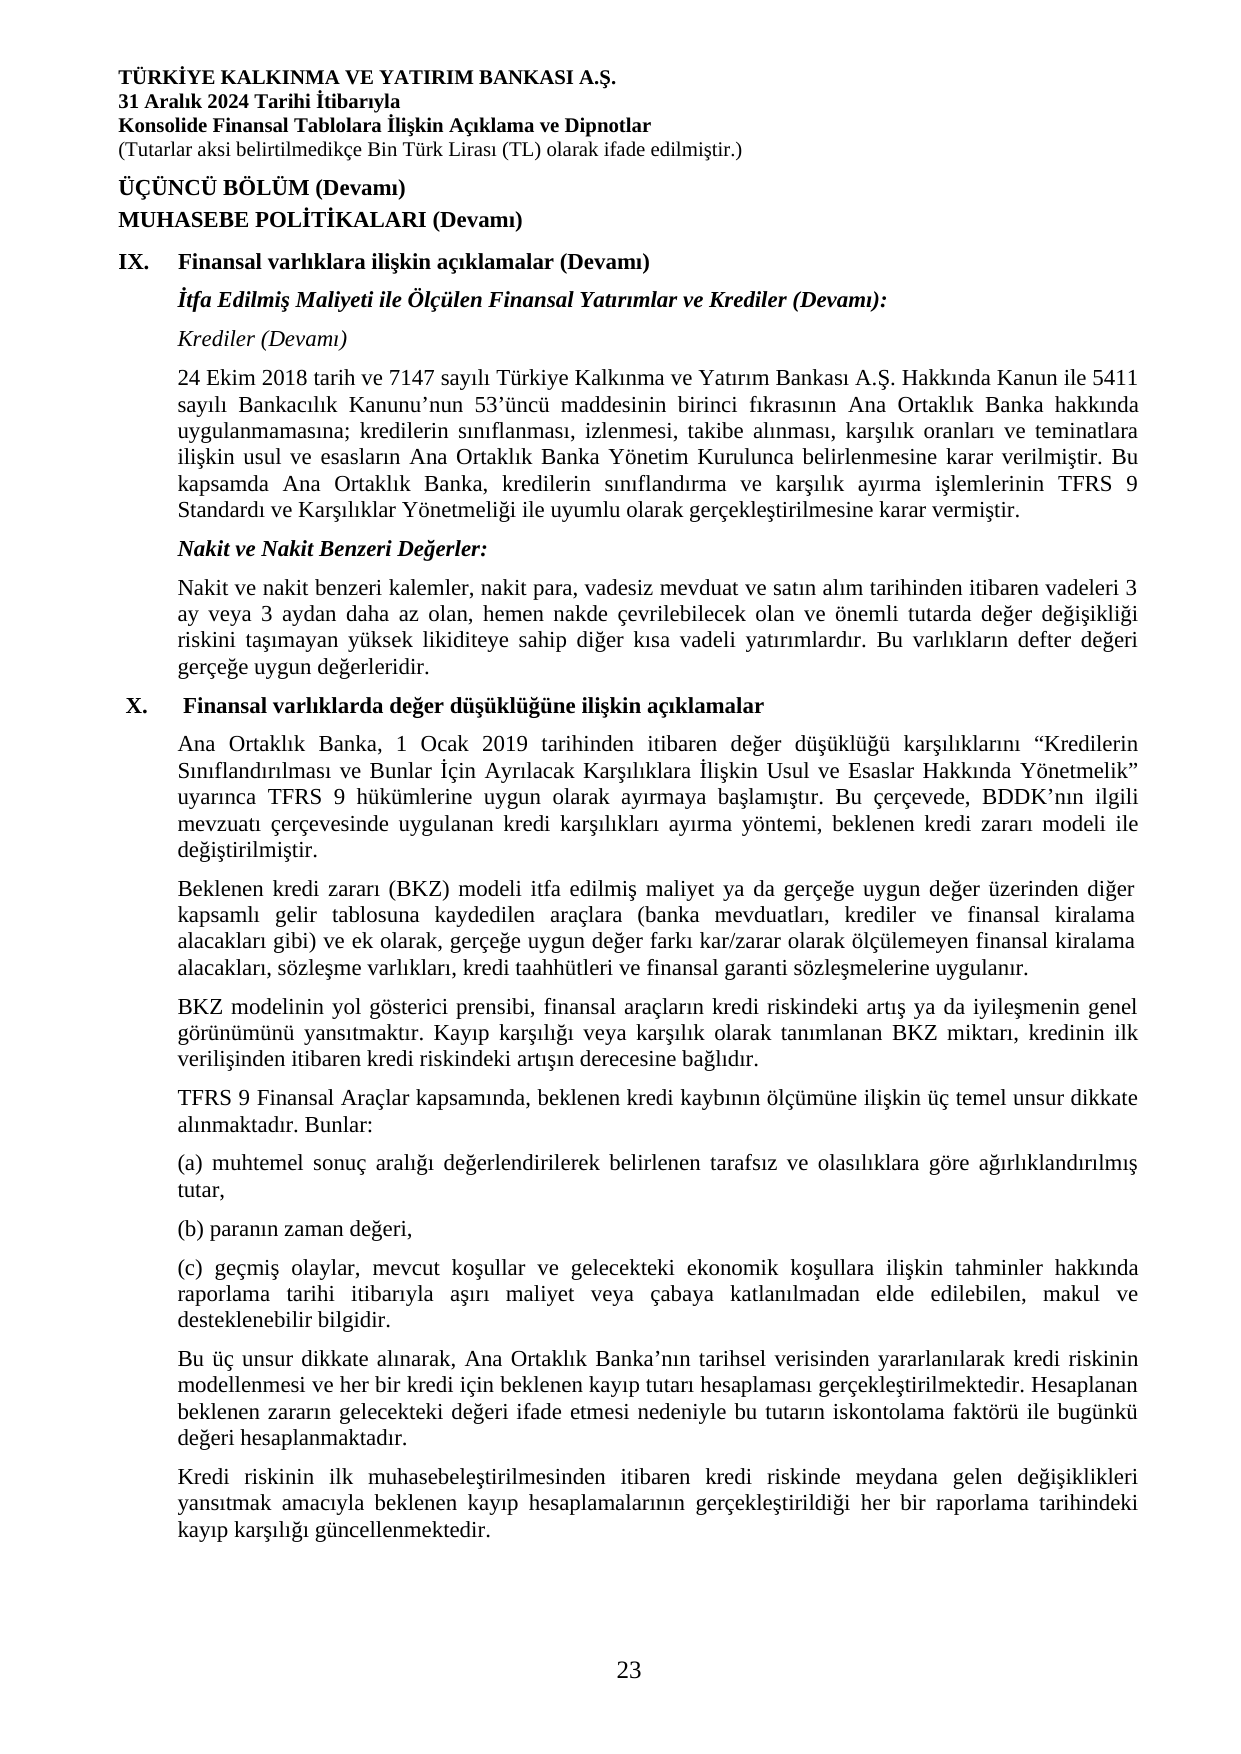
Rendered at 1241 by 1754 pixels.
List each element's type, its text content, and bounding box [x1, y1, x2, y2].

text Krediler (Devamı) [177, 325, 1140, 352]
text Nakit ve Nakit Benzeri Değerler: [177, 535, 1140, 561]
list Finansal varlıklarda değer düşüklüğüne ilişkin açıklamalar [148, 692, 1140, 718]
text Kredi riskinin ilk muhasebeleştirilmesinden itibaren kredi riskinde meydana gelen değişiklikleri yansıtmak amacıyla beklenen kayıp hesaplamalarının gerçekleştirildiği her bir raporlama tarihindeki kayıp karşılığı güncellenmektedir. [177, 1463, 1140, 1542]
text BKZ modelinin yol gösterici prensibi, finansal araçların kredi riskindeki artış ya da iyileşmenin genel görünümünü yansıtmaktır. Kayıp karşılığı veya karşılık olarak tanımlanan BKZ miktarı, kredinin ilk verilişinden itibaren kredi riskindeki artışın derecesine bağlıdır. [177, 993, 1140, 1072]
text Bu üç unsur dikkate alınarak, Ana Ortaklık Banka’nın tarihsel verisinden yararlanılarak kredi riskinin modellenmesi ve her bir kredi için beklenen kayıp tutarı hesaplaması gerçekleştirilmektedir. Hesaplanan beklenen zararın gelecekteki değeri ifade etmesi nedeniyle bu tutarın iskontolama faktörü ile bugünkü değeri hesaplanmaktadır. [177, 1345, 1140, 1451]
text Ana Ortaklık Banka, 1 Ocak 2019 tarihinden itibaren değer düşüklüğü karşılıklarını “Kredilerin Sınıflandırılması ve Bunlar İçin Ayrılacak Karşılıklara İlişkin Usul ve Esaslar Hakkında Yönetmelik” uyarınca TFRS 9 hükümlerine uygun olarak ayırmaya başlamıştır. Bu çerçevede, BDDK’nın ilgili mevzuatı çerçevesinde uygulanan kredi karşılıkları ayırma yöntemi, beklenen kredi zararı modeli ile değiştirilmiştir. [177, 731, 1140, 862]
text 24 Ekim 2018 tarih ve 7147 sayılı Türkiye Kalkınma ve Yatırım Bankası A.Ş. Hakkında Kanun ile 5411 sayılı Bankacılık Kanunu’nun 53’üncü maddesinin birinci fıkrasının Ana Ortaklık Banka hakkında uygulanmamasına; kredilerin sınıflanması, izlenmesi, takibe alınması, karşılık oranları ve teminatlara ilişkin usul ve esasların Ana Ortaklık Banka Yönetim Kurulunca belirlenmesine karar verilmiştir. Bu kapsamda Ana Ortaklık Banka, kredilerin sınıflandırma ve karşılık ayırma işlemlerinin TFRS 9 Standardı ve Karşılıklar Yönetmeliği ile uyumlu olarak gerçekleştirilmesine karar vermiştir. [177, 364, 1140, 522]
text Beklenen kredi zararı (BKZ) modeli itfa edilmiş maliyet ya da gerçeğe uygun değer üzerinden diğer kapsamlı gelir tablosuna kaydedilen araçlara (banka mevduatları, krediler ve finansal kiralama alacakları gibi) ve ek olarak, gerçeğe uygun değer farkı kar/zarar olarak ölçülemeyen finansal kiralama alacakları, sözleşme varlıkları, kredi taahhütleri ve finansal garanti sözleşmelerine uygulanır. [177, 875, 1137, 980]
list ÜÇÜNCÜ BÖLÜM (Devamı) [118, 174, 1140, 200]
list İtfa Edilmiş Maliyeti ile Ölçülen Finansal Yatırımlar ve Krediler (Devamı): [177, 287, 1140, 313]
text (a) muhtemel sonuç aralığı değerlendirilerek belirlenen tarafsız ve olasılıklara göre ağırlıklandırılmış tutar, [177, 1149, 1140, 1202]
text Nakit ve nakit benzeri kalemler, nakit para, vadesiz mevduat ve satın alım tarihinden itibaren vadeleri 3 ay veya 3 aydan daha az olan, hemen nakde çevrilebilecek olan ve önemli tutarda değer değişikliği riskini taşımayan yüksek likiditeye sahip diğer kısa vadeli yatırımlardır. Bu varlıkların defter değeri gerçeğe uygun değerleridir. [177, 574, 1140, 679]
text IX. Finansal varlıklara ilişkin açıklamalar (Devamı) [118, 248, 1140, 274]
text TFRS 9 Finansal Araçlar kapsamında, beklenen kredi kaybının ölçümüne ilişkin üç temel unsur dikkate alınmaktadır. Bunlar: [177, 1084, 1140, 1137]
list MUHASEBE POLİTİKALARI (Devamı) [118, 206, 1140, 233]
text (b) paranın zaman değeri, [177, 1215, 1140, 1241]
text (c) geçmiş olaylar, mevcut koşullar ve gelecekteki ekonomik koşullara ilişkin tahminler hakkında raporlama tarihi itibarıyla aşırı maliyet veya çabaya katlanılmadan elde edilebilen, makul ve desteklenebilir bilgidir. [177, 1253, 1140, 1333]
